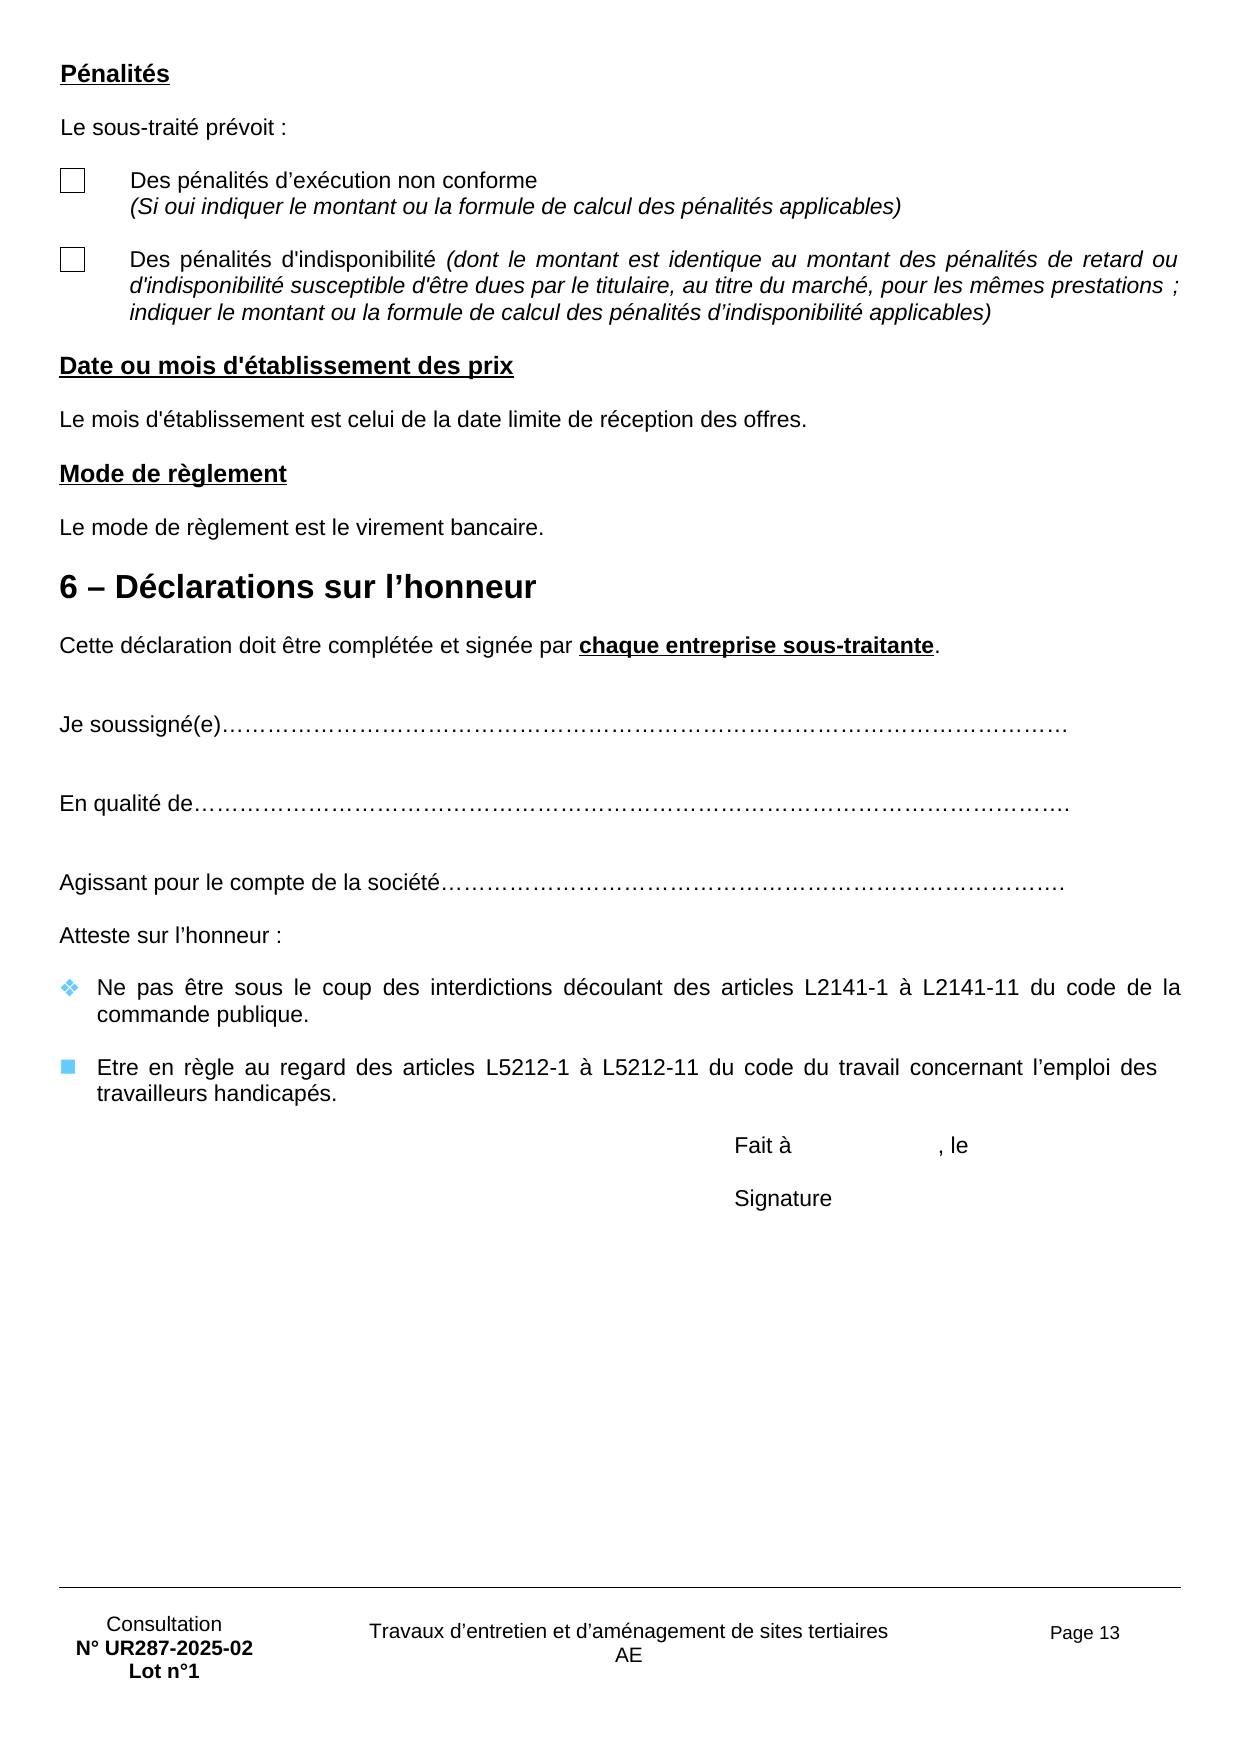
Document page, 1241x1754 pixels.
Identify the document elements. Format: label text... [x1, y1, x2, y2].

text Cette déclaration doit être complétée et signée par chaque entreprise sous-traitante. [59, 632, 1196, 658]
text (Si oui indiquer le montant ou la formule de calcul des pénalités applicables) [103, 193, 1181, 219]
text Le mois d'établissement est celui de la date limite de réception des offres. [59, 406, 1181, 433]
text Agissant pour le compte de la société………………………………………………………………………. [59, 869, 1181, 895]
list Etre en règle au regard des articles L5212-1 à L5212-11 du code du travail concernant l’emploi des travailleurs handicapés. [59, 1053, 1158, 1106]
text Le mode de règlement est le virement bancaire. [59, 514, 1181, 541]
text Des pénalités d’exécution non conforme [59, 167, 1181, 193]
text En qualité de……………………………………………………………………………………………………. [59, 790, 1181, 816]
text Je soussigné(e)………………………………………………………………………………………………… [59, 711, 1181, 737]
text Le sous-traité prévoit : [60, 114, 1181, 141]
text Des pénalités d'indisponibilité (dont le montant est identique au montant des pénalités de retard ou d'indisponibilité susceptible d'être dues par le titulaire, au titre du marché, pour les mêmes prestations ; indiquer le montant ou la formule de calcul des pénalités d’indisponibilité applicables) [59, 246, 1181, 325]
text Signature [734, 1185, 1181, 1212]
text Pénalités [60, 59, 1181, 88]
text Atteste sur l’honneur : [59, 922, 1181, 948]
list Ne pas être sous le coup des interdictions découlant des articles L2141-1 à L2141-11 du code de la commande publique. [59, 974, 1181, 1027]
text Fait à , le [734, 1132, 1181, 1159]
text 6 – Déclarations sur l’honneur [59, 567, 1181, 605]
text Mode de règlement [59, 459, 1181, 488]
text Date ou mois d'établissement des prix [59, 351, 1181, 380]
